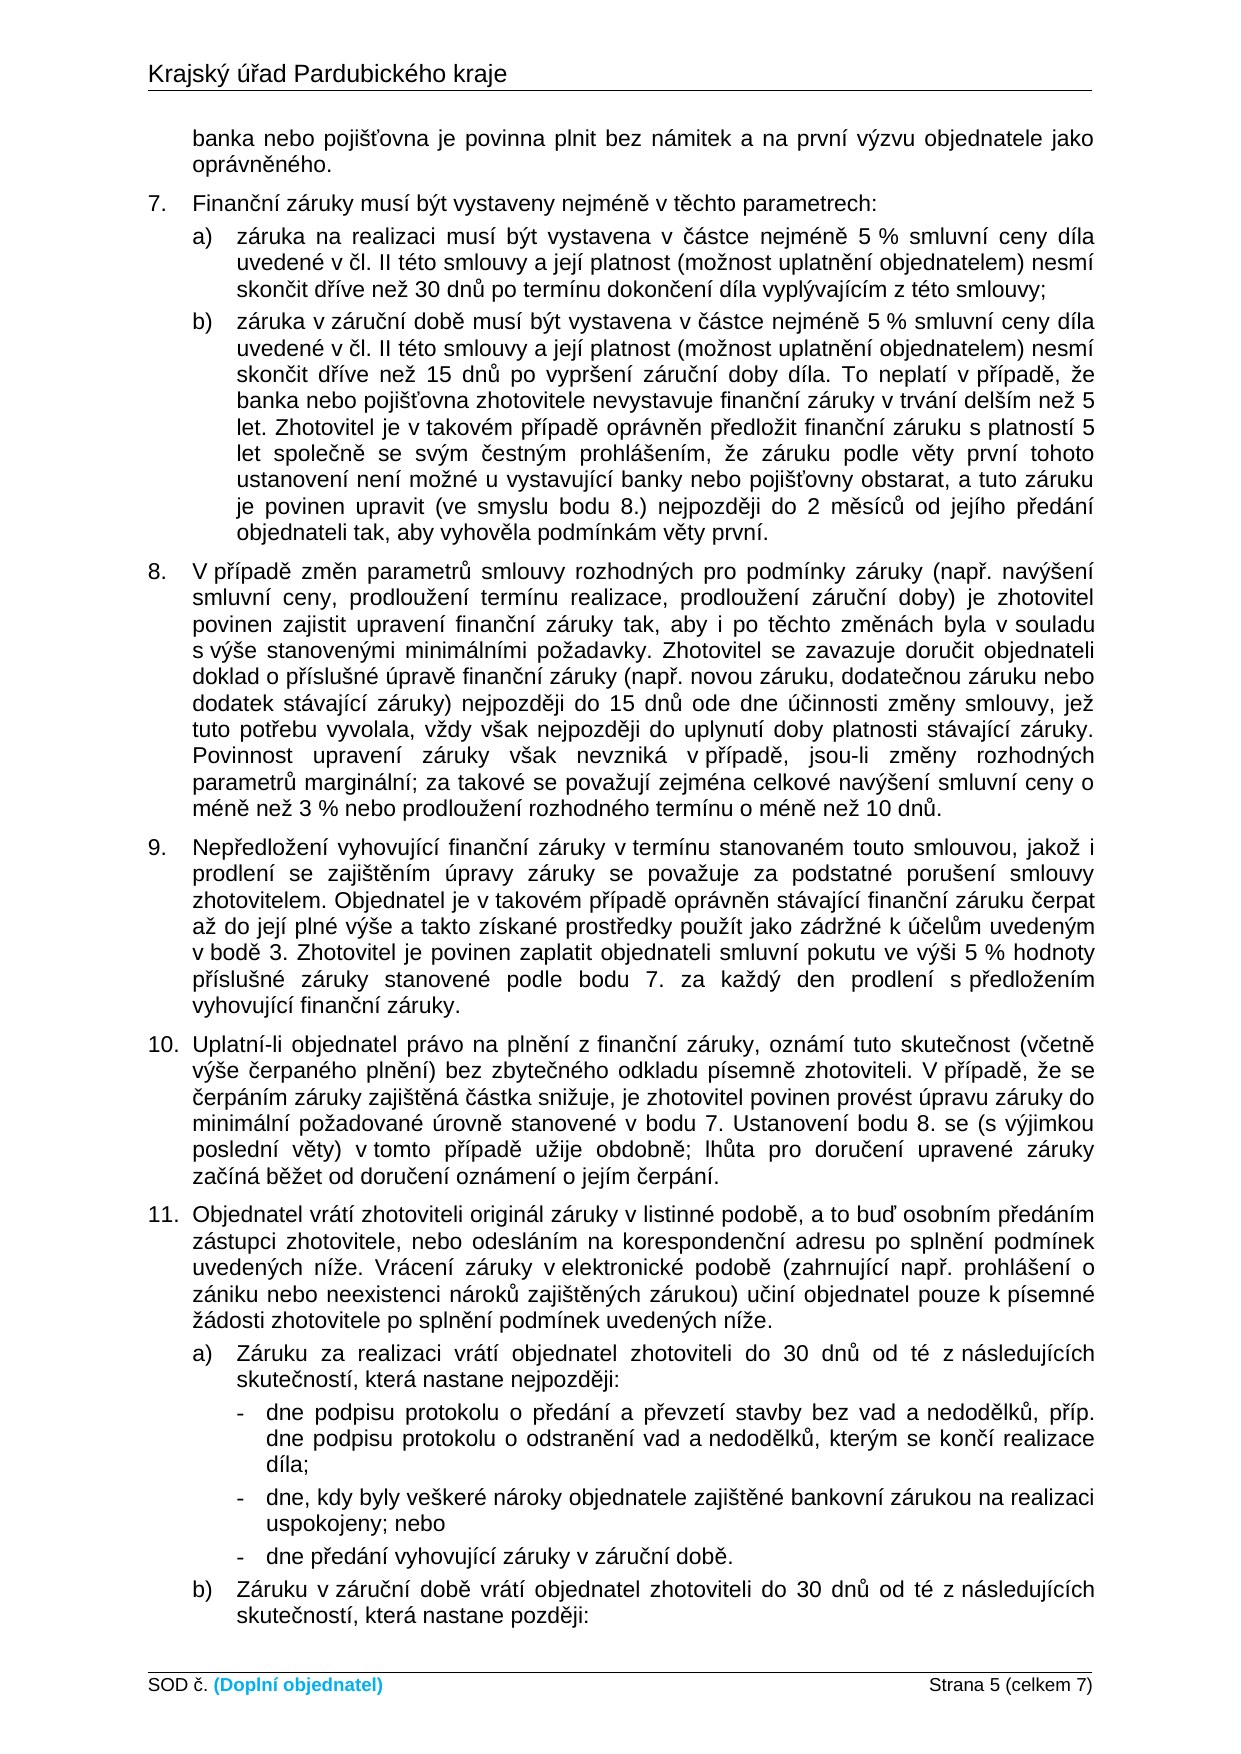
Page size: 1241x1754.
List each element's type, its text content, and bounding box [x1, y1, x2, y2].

list Záruku za realizaci vrátí objednatel zhotoviteli do 30 dnů od té z následujících skutečností, která nastane nejpozději: [192, 1339, 1095, 1392]
list dne předání vyhovující záruky v záruční době. [236, 1543, 1095, 1569]
list Nepředložení vyhovující finanční záruky v termínu stanovaném touto smlouvou, jakož i prodlení se zajištěním úpravy záruky se považuje za podstatné porušení smlouvy zhotovitelem. Objednatel je v takovém případě oprávněn stávající finanční záruku čerpat až do její plné výše a takto získané prostředky použít jako zádržné k účelům uvedeným v bodě 3. Zhotovitel je povinen zaplatit objednateli smluvní pokutu ve výši 5 % hodnoty příslušné záruky stanovené podle bodu 7. za každý den prodlení s předložením vyhovující finanční záruky. [148, 834, 1095, 1018]
list dne podpisu protokolu o předání a převzetí stavby bez vad a nedodělků, příp. dne podpisu protokolu o odstranění vad a nedodělků, kterým se končí realizace díla; [236, 1398, 1095, 1478]
list Uplatní-li objednatel právo na plnění z finanční záruky, oznámí tuto skutečnost (včetně výše čerpaného plnění) bez zbytečného odkladu písemně zhotoviteli. V případě, že se čerpáním záruky zajištěná částka snižuje, je zhotovitel povinen provést úpravu záruky do minimální požadované úrovně stanovené v bodu 7. Ustanovení bodu 8. se (s výjimkou poslední věty) v tomto případě užije obdobně; lhůta pro doručení upravené záruky začíná běžet od doručení oznámení o jejím čerpání. [148, 1031, 1095, 1189]
list dne, kdy byly veškeré nároky objednatele zajištěné bankovní zárukou na realizaci uspokojeny; nebo [236, 1484, 1095, 1537]
list záruka na realizaci musí být vystavena v částce nejméně 5 % smluvní ceny díla uvedené v čl. II této smlouvy a její platnost (možnost uplatnění objednatelem) nesmí skončit dříve než 30 dnů po termínu dokončení díla vyplývajícím z této smlouvy; [192, 223, 1095, 302]
list Objednatel vrátí zhotoviteli originál záruky v listinné podobě, a to buď osobním předáním zástupci zhotovitele, nebo odesláním na korespondenční adresu po splnění podmínek uvedených níže. Vrácení záruky v elektronické podobě (zahrnující např. prohlášení o zániku nebo neexistenci nároků zajištěných zárukou) učiní objednatel pouze k písemné žádosti zhotovitele po splnění podmínek uvedených níže. [148, 1201, 1095, 1333]
list Záruku v záruční době vrátí objednatel zhotoviteli do 30 dnů od té z následujících skutečností, která nastane později: [192, 1576, 1095, 1628]
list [148, 125, 1095, 178]
list V případě změn parametrů smlouvy rozhodných pro podmínky záruky (např. navýšení smluvní ceny, prodloužení termínu realizace, prodloužení záruční doby) je zhotovitel povinen zajistit upravení finanční záruky tak, aby i po těchto změnách byla v souladu s výše stanovenými minimálními požadavky. Zhotovitel se zavazuje doručit objednateli doklad o příslušné úpravě finanční záruky (např. novou záruku, dodatečnou záruku nebo dodatek stávající záruky) nejpozději do 15 dnů ode dne účinnosti změny smlouvy, jež tuto potřebu vyvolala, vždy však nejpozději do uplynutí doby platnosti stávající záruky. Povinnost upravení záruky však nevzniká v případě, jsou-li změny rozhodných parametrů marginální; za takové se považují zejména celkové navýšení smluvní ceny o méně než 3 % nebo prodloužení rozhodného termínu o méně než 10 dnů. [148, 558, 1095, 821]
list záruka v záruční době musí být vystavena v částce nejméně 5 % smluvní ceny díla uvedené v čl. II této smlouvy a její platnost (možnost uplatnění objednatelem) nesmí skončit dříve než 15 dnů po vypršení záruční doby díla. To neplatí v případě, že banka nebo pojišťovna zhotovitele nevystavuje finanční záruky v trvání delším než 5 let. Zhotovitel je v takovém případě oprávněn předložit finanční záruku s platností 5 let společně se svým čestným prohlášením, že záruku podle věty první tohoto ustanovení není možné u vystavující banky nebo pojišťovny obstarat, a tuto záruku je povinen upravit (ve smyslu bodu 8.) nejpozději do 2 měsíců od jejího předání objednateli tak, aby vyhověla podmínkám věty první. [192, 308, 1095, 545]
list Finanční záruky musí být vystaveny nejméně v těchto parametrech: [148, 190, 1095, 217]
